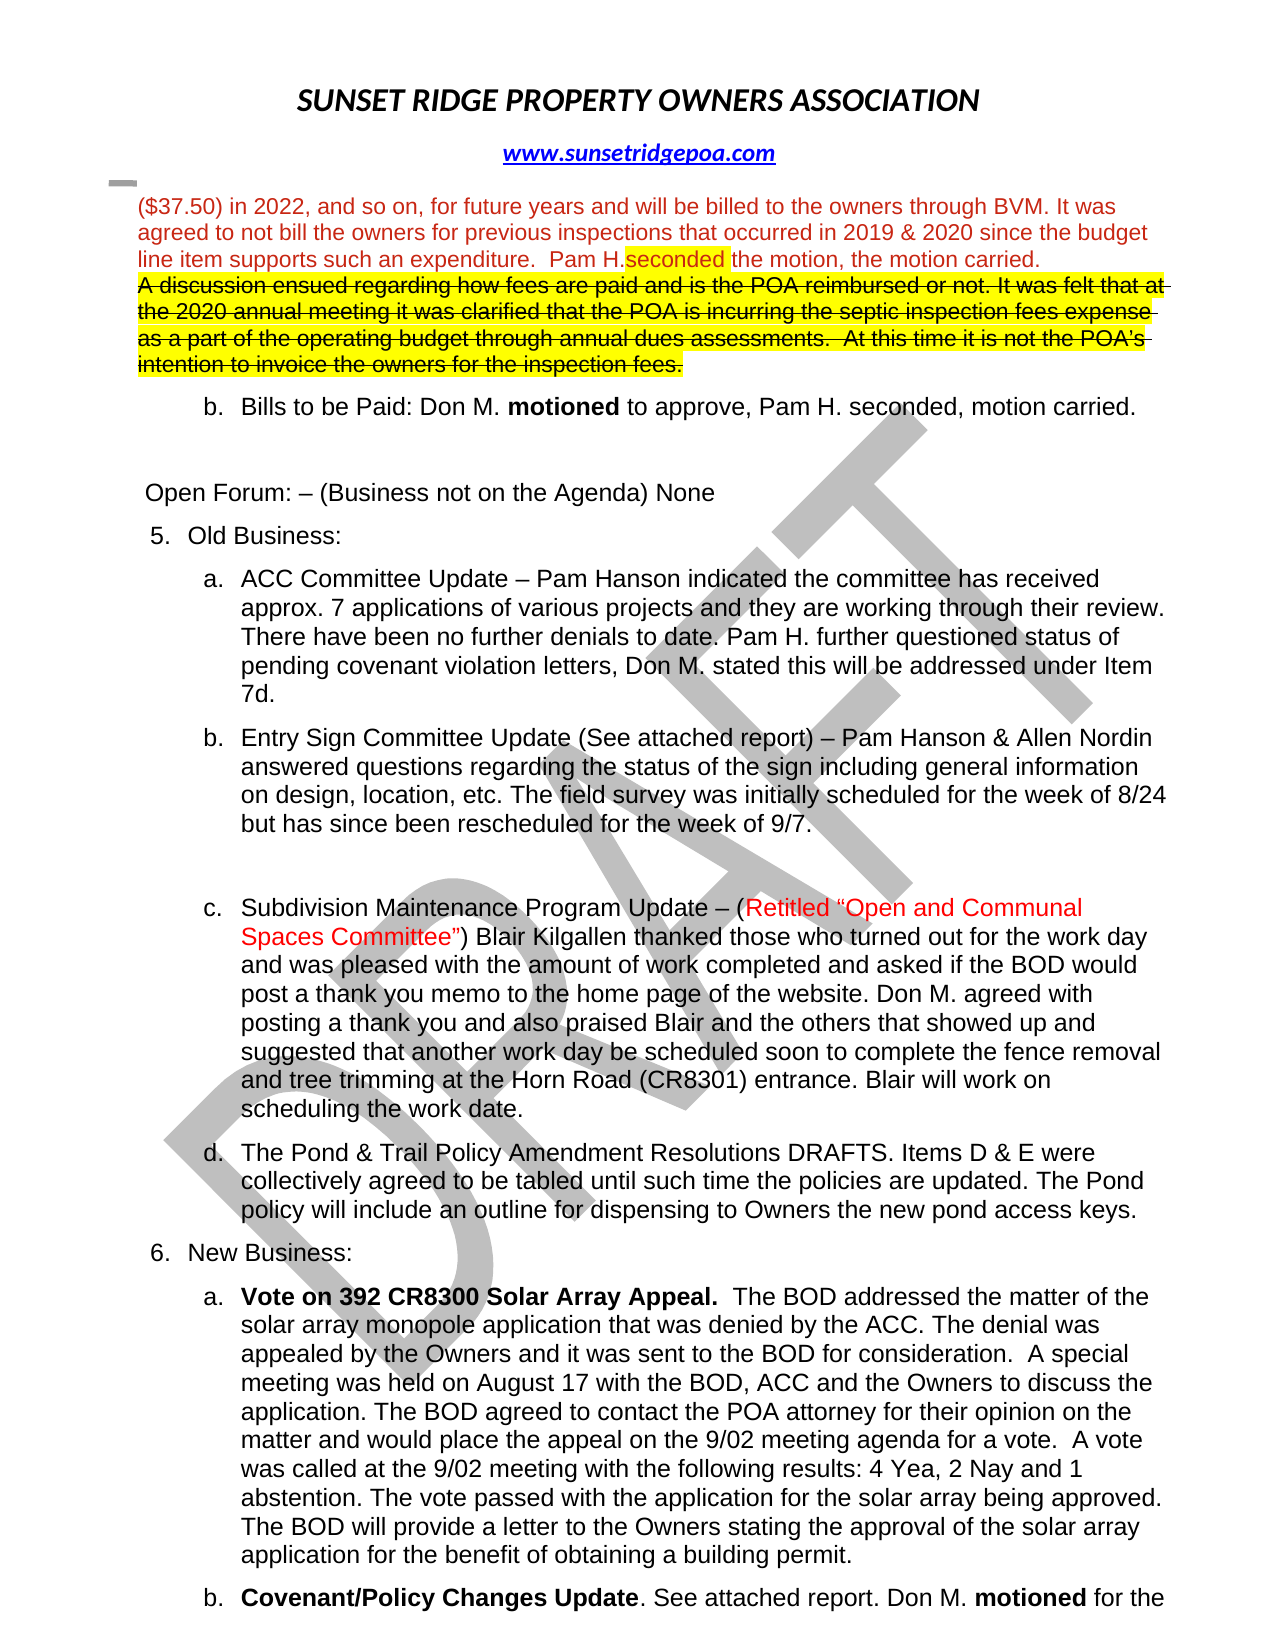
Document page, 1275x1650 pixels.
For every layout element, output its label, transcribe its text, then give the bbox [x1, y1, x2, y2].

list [203, 1583, 1173, 1612]
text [137, 169, 1173, 272]
list The Pond & Trail Policy Amendment Resolutions DRAFTS. Items D & E were collectively agreed to be tabled until such time the policies are updated. The Pond policy will include an outline for dispensing to Owners the new pond access keys. [203, 1137, 1173, 1224]
text Open Forum: – (Business not on the Agenda) None [137, 478, 1173, 507]
list Vote on 392 CR8300 Solar Array Appeal. The BOD addressed the matter of the solar array monopole application that was denied by the ACC. The denial was appealed by the Owners and it was sent to the BOD for consideration. A special meeting was held on August 17 with the BOD, ACC and the Owners to discuss the application. The BOD agreed to contact the POA attorney for their opinion on the matter and would place the appeal on the 9/02 meeting agenda for a vote. A vote was called at the 9/02 meeting with the following results: 4 Yea, 2 Nay and 1 abstention. The vote passed with the application for the solar array being approved. The BOD will provide a letter to the Owners stating the approval of the solar array application for the benefit of obtaining a building permit. [203, 1281, 1173, 1569]
list ACC Committee Update – Pam Hanson indicated the committee has received approx. 7 applications of various projects and they are working through their review. There have been no further denials to date. Pam H. further questioned status of pending covenant violation letters, Don M. stated this will be addressed under Item 7d. [203, 564, 1173, 708]
text A discussion ensued regarding how fees are paid and is the POA reimbursed or not. It was felt that at the 2020 annual meeting it was clarified that the POA is incurring the septic inspection fees expense as a part of the operating budget through annual dues assessments. At this time it is not the POA’s intention to invoice the owners for the inspection fees. [137, 272, 1173, 377]
list Old Business: [150, 521, 1173, 550]
list Subdivision Maintenance Program Update – (Retitled “Open and Communal Spaces Committee”) Blair Kilgallen thanked those who turned out for the work day and was pleased with the amount of work completed and asked if the BOD would post a thank you memo to the home page of the website. Don M. agreed with posting a thank you and also praised Blair and the others that showed up and suggested that another work day be scheduled soon to complete the fence removal and tree trimming at the Horn Road (CR8301) entrance. Blair will work on scheduling the work date. [203, 893, 1173, 1123]
list Bills to be Paid: Don M. motioned to approve, Pam H. seconded, motion carried. [203, 392, 1173, 421]
list Entry Sign Committee Update (See attached report) – Pam Hanson & Allen Nordin answered questions regarding the status of the sign including general information on design, location, etc. The field survey was initially scheduled for the week of 8/24 but has since been rescheduled for the week of 9/7. [203, 723, 1173, 838]
list New Business: [150, 1238, 1173, 1267]
